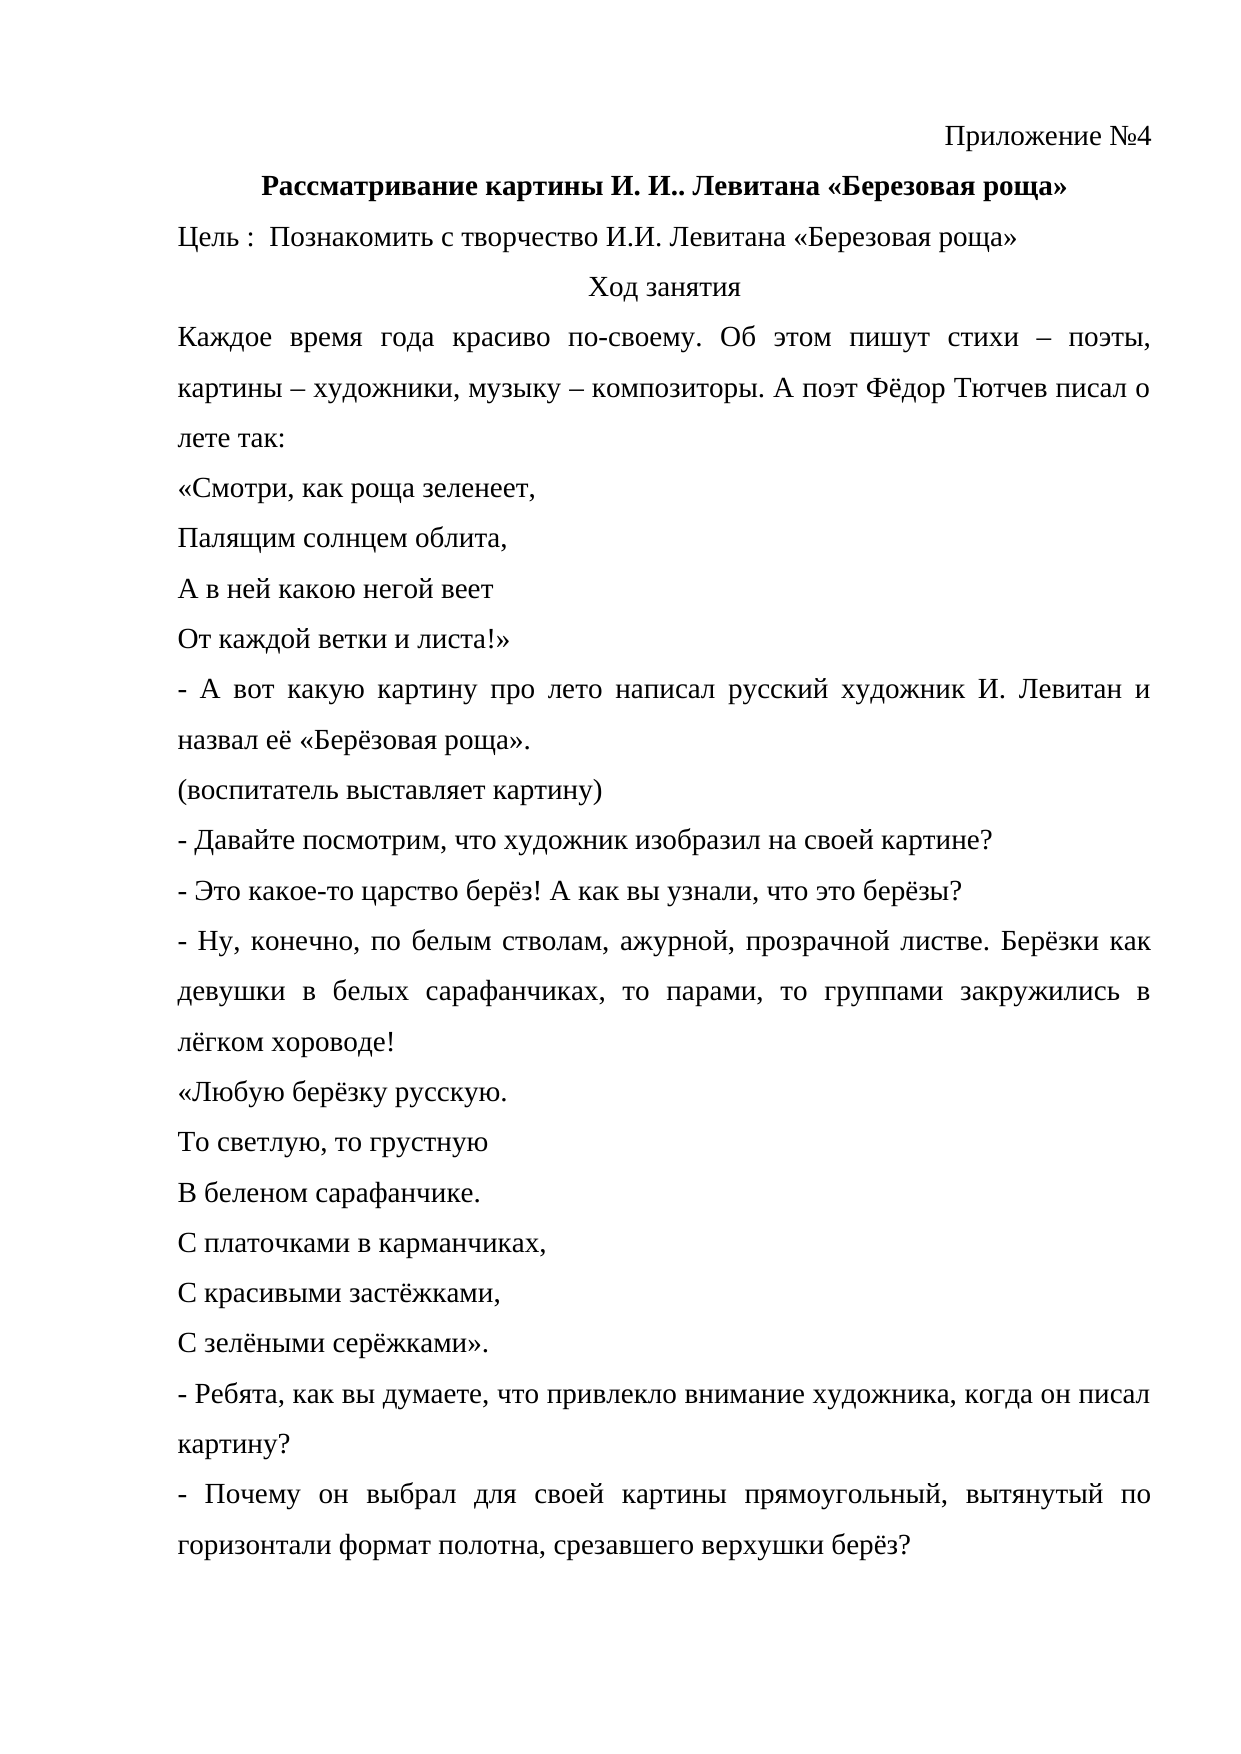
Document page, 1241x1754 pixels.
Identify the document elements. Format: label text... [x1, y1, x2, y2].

text Ход занятия [177, 269, 1152, 303]
text - Давайте посмотрим, что художник изобразил на своей картине? [177, 822, 1152, 856]
text Каждое время года красиво по-своему. Об этом пишут стихи – поэты, картины – художники, музыку – композиторы. А поэт Фёдор Тютчев писал о лете так: [177, 319, 1152, 453]
text С зелёными серёжками». [177, 1326, 1152, 1359]
text «Смотри, как роща зеленеет, [177, 470, 1152, 504]
text (воспитатель выставляет картину) [177, 772, 1152, 806]
text Палящим солнцем облита, [177, 521, 1152, 554]
text - Ну, конечно, по белым стволам, ажурной, прозрачной листве. Берёзки как девушки в белых сарафанчиках, то парами, то группами закружились в лёгком хороводе! [177, 923, 1152, 1057]
text В беленом сарафанчике. [177, 1175, 1152, 1208]
text Приложение №4 [177, 118, 1152, 152]
text То светлую, то грустную [177, 1124, 1152, 1158]
text - Это какое-то царство берёз! А как вы узнали, что это берёзы? [177, 873, 1152, 906]
text - Ребята, как вы думаете, что привлекло внимание художника, когда он писал картину? [177, 1376, 1152, 1460]
text С красивыми застёжками, [177, 1275, 1152, 1309]
text «Любую берёзку русскую. [177, 1074, 1152, 1108]
text - А вот какую картину про лето написал русский художник И. Левитан и назвал её «Берёзовая роща». [177, 672, 1152, 755]
text С платочками в карманчиках, [177, 1225, 1152, 1258]
text Рассматривание картины И. И.. Левитана «Березовая роща» [177, 168, 1152, 202]
text От каждой ветки и листа!» [177, 621, 1152, 655]
text А в ней какою негой веет [177, 571, 1152, 604]
text Цель : Познакомить с творчество И.И. Левитана «Березовая роща» [177, 219, 1152, 252]
text - Почему он выбрал для своей картины прямоугольный, вытянутый по горизонтали формат полотна, срезавшего верхушки берёз? [177, 1477, 1152, 1560]
